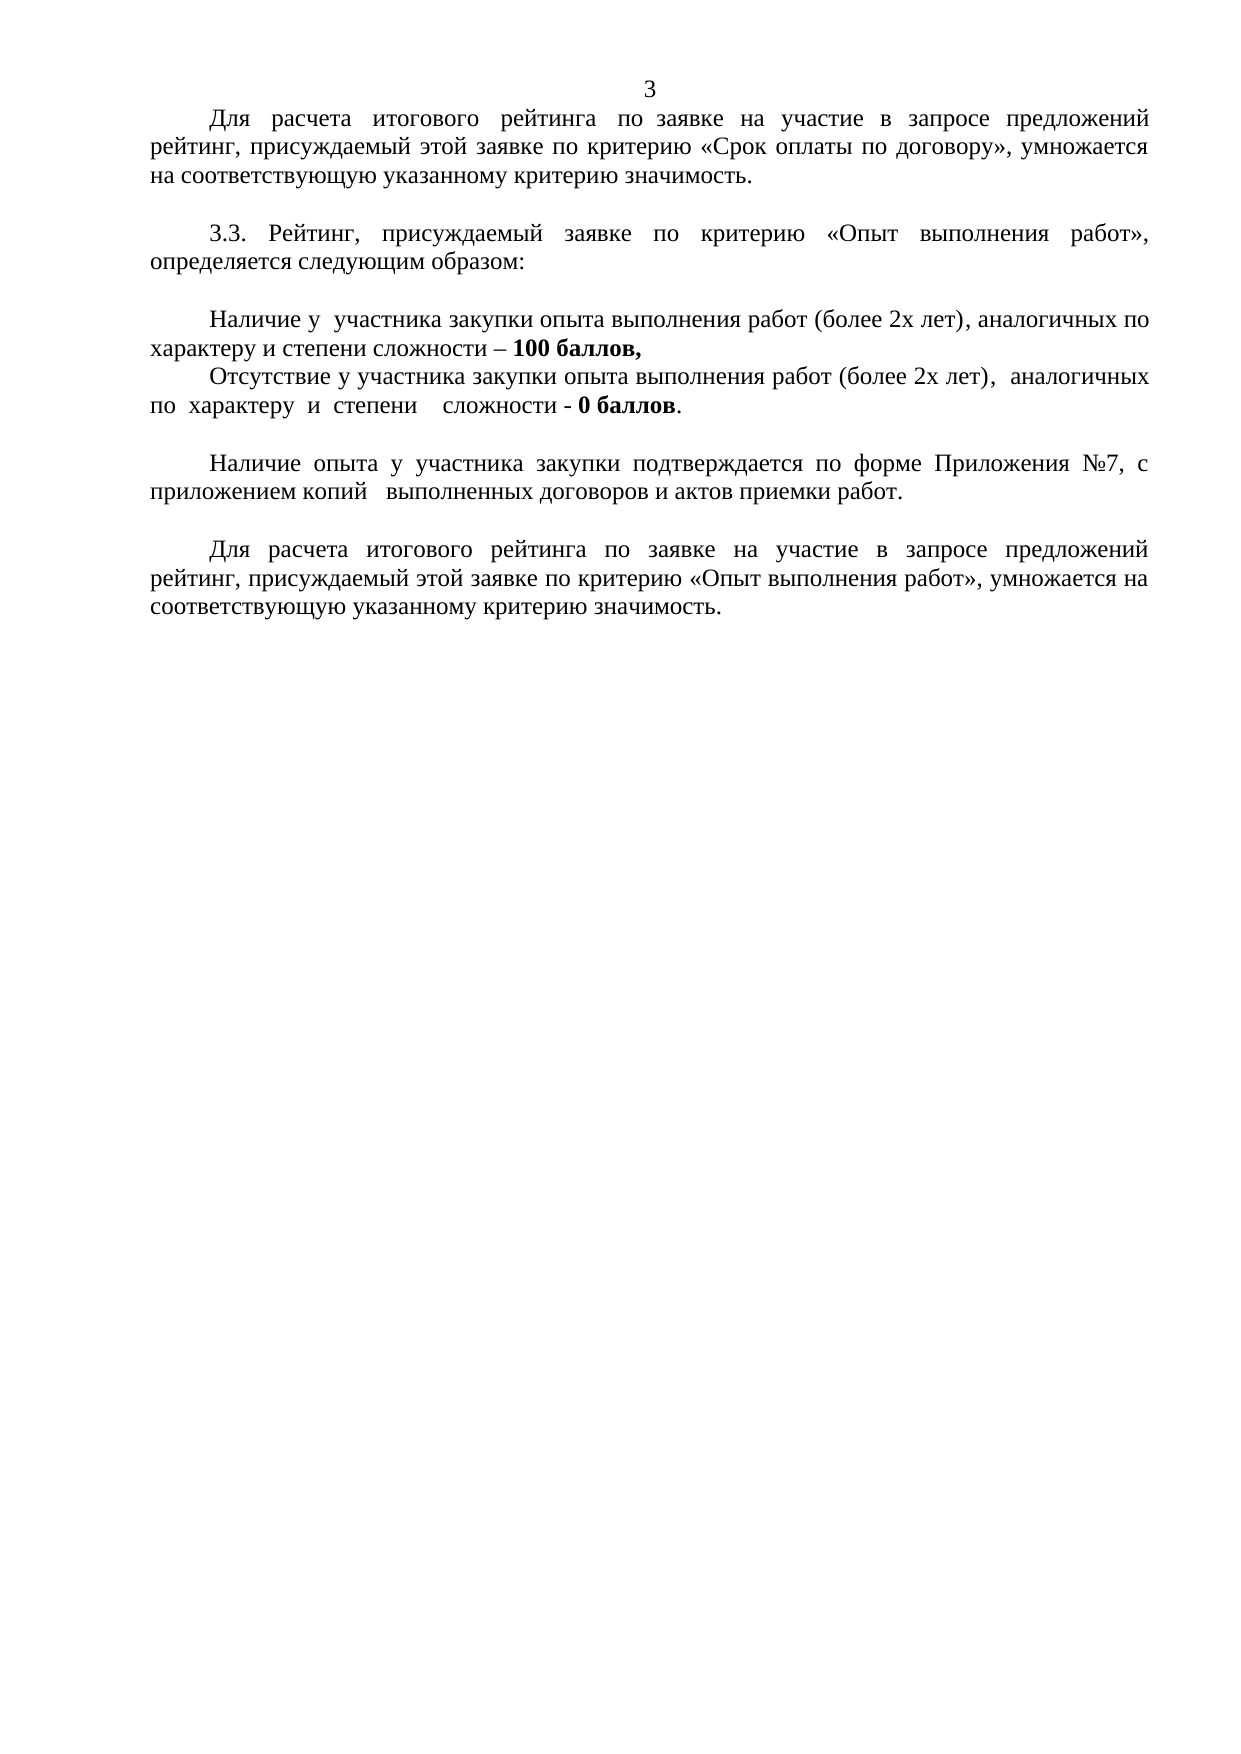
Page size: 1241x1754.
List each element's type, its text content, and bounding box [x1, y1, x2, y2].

text Наличие опыта у участника закупки подтверждается по форме Приложения №7, с приложением копий выполненных договоров и актов приемки работ. [150, 448, 1150, 505]
text Для расчета итогового рейтинга по заявке на участие в запросе предложений рейтинг, присуждаемый этой заявке по критерию «Срок оплаты по договору», умножается на соответствующую указанному критерию значимость. [150, 103, 1150, 189]
text 3.3. Рейтинг, присуждаемый заявке по критерию «Опыт выполнения работ», определяется следующим образом: [150, 218, 1150, 275]
text Отсутствие у участника закупки опыта выполнения работ (более 2х лет), аналогичных по характеру и степени сложности - 0 баллов. [150, 361, 1150, 419]
text Для расчета итогового рейтинга по заявке на участие в запросе предложений рейтинг, присуждаемый этой заявке по критерию «Опыт выполнения работ», умножается на соответствующую указанному критерию значимость. [150, 534, 1150, 620]
text Наличие у участника закупки опыта выполнения работ (более 2х лет), аналогичных по характеру и степени сложности – 100 баллов, [150, 304, 1150, 361]
